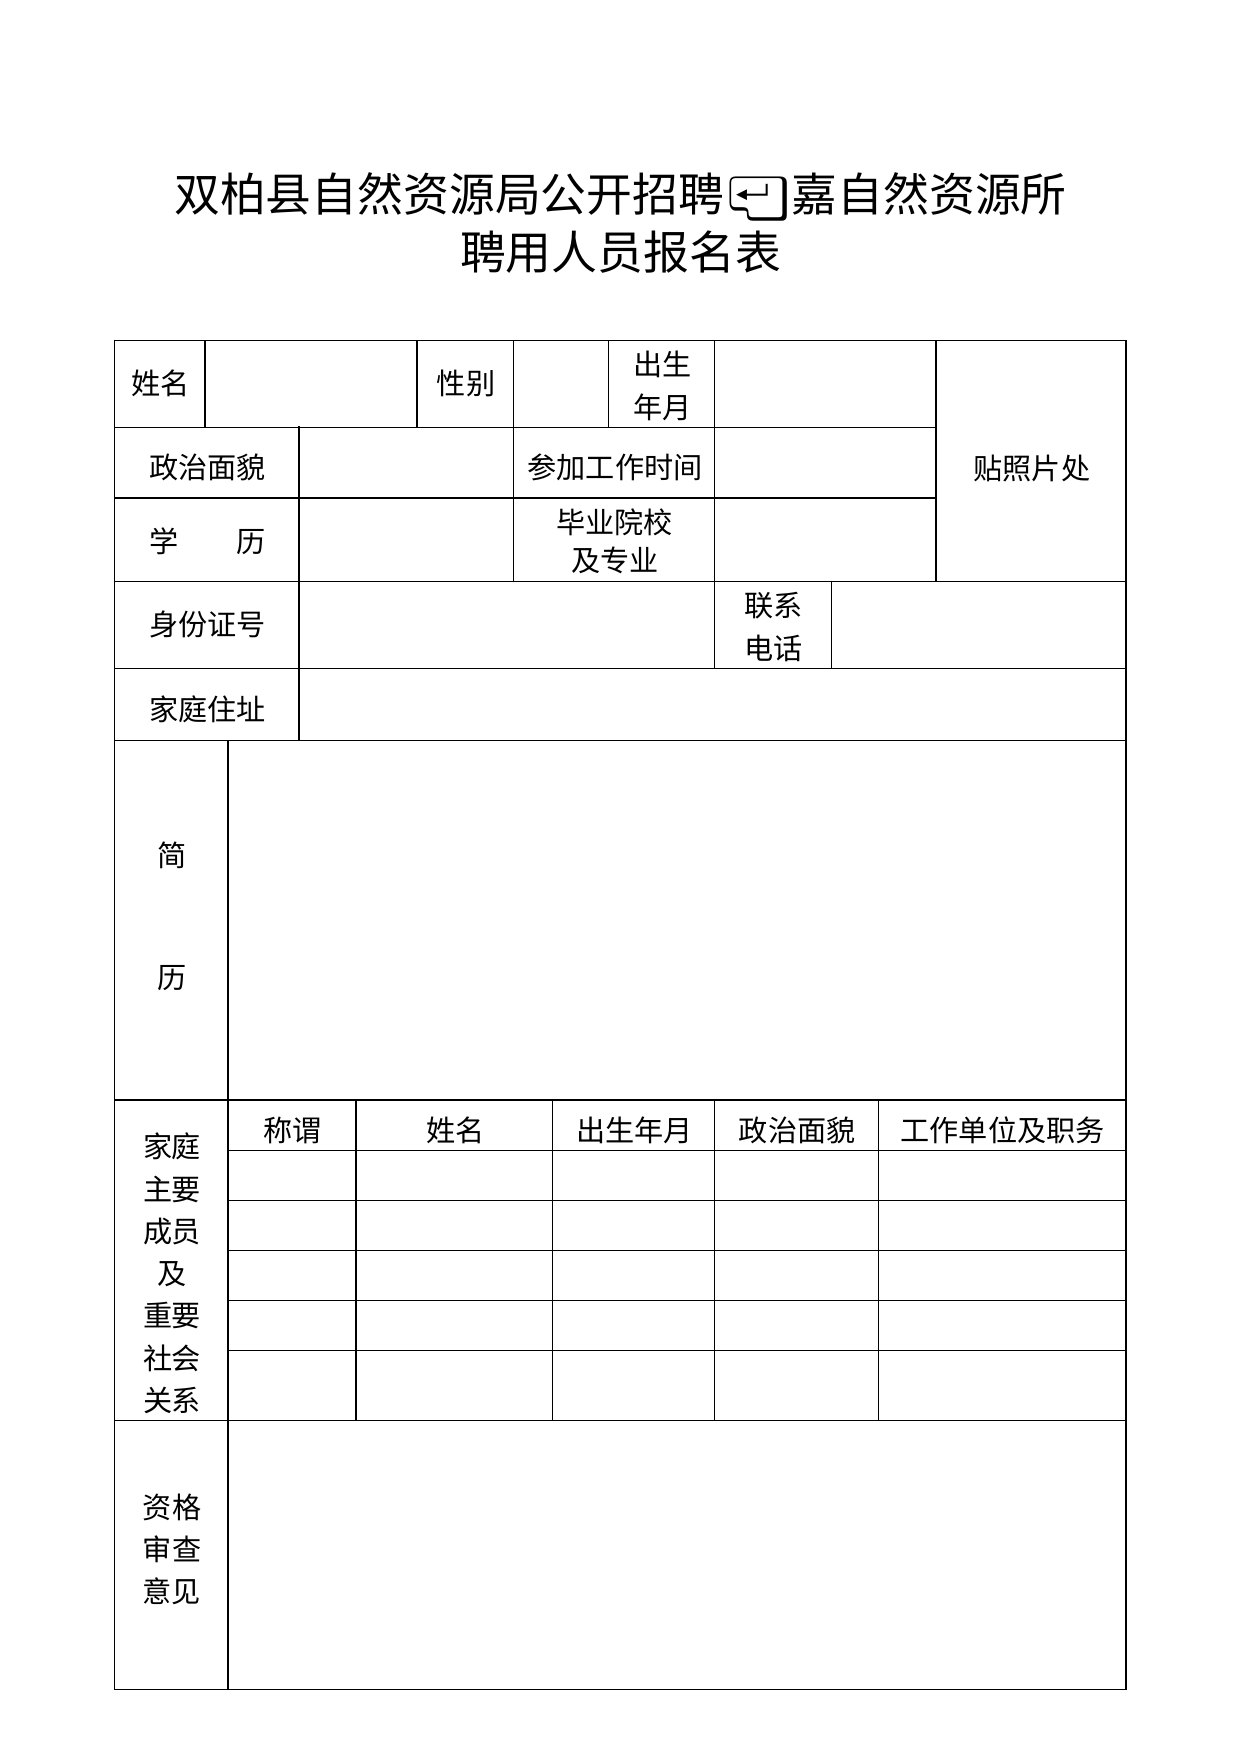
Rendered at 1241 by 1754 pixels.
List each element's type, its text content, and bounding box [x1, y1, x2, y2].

table_cell [879, 1151, 1125, 1200]
table_cell [357, 1201, 552, 1250]
table_cell 姓名 [357, 1101, 552, 1150]
table_cell 家庭主要成员及 重要社会关系 [115, 1101, 227, 1420]
table_cell [357, 1351, 552, 1420]
table_cell [715, 499, 935, 581]
table_cell [879, 1301, 1125, 1350]
table_header 贴照片处 [937, 341, 1125, 581]
table_cell [229, 1251, 355, 1300]
list 双柏县自然资源局公开招聘嘉自然资源所 [102, 164, 1138, 223]
table_cell [879, 1351, 1125, 1420]
table_cell [229, 1151, 355, 1200]
table_header 性别 [418, 341, 513, 426]
table_cell [300, 428, 513, 497]
table_cell [553, 1251, 714, 1300]
table_cell 参加工作时间 [514, 428, 714, 497]
table_cell [832, 582, 1125, 667]
table_cell 联系电话 [715, 582, 831, 667]
table_header 姓名 [115, 341, 204, 426]
table_cell [553, 1351, 714, 1420]
table_cell [229, 1301, 355, 1350]
table_cell [357, 1151, 552, 1200]
table_cell [229, 1201, 355, 1250]
table_cell 毕业院校及专业 [514, 499, 714, 581]
table_cell [879, 1251, 1125, 1300]
table_cell 出生年月 [553, 1101, 714, 1150]
table_header 出生年月 [609, 341, 714, 426]
table_cell 家庭住址 [115, 669, 298, 740]
table_cell [357, 1301, 552, 1350]
table_cell 资格审查意见 [115, 1421, 227, 1689]
table_cell [357, 1251, 552, 1300]
table_header [206, 341, 416, 426]
table_cell [715, 1151, 878, 1200]
table_cell 工作单位及职务 [879, 1101, 1125, 1150]
table_cell 简 历 [115, 741, 227, 1099]
table_cell 身份证号 [115, 582, 298, 667]
table_cell [229, 1421, 1125, 1689]
table_cell 政治面貌 [715, 1101, 878, 1150]
table_cell [300, 669, 1125, 740]
table_cell [229, 741, 1125, 1099]
table_cell [715, 1251, 878, 1300]
table_cell 政治面貌 [115, 428, 298, 497]
table_cell [715, 1201, 878, 1250]
table_cell [715, 1351, 878, 1420]
table_cell [553, 1201, 714, 1250]
table_cell [300, 499, 513, 581]
table_cell [715, 428, 935, 497]
table_cell [300, 582, 714, 667]
table_cell 学 历 [115, 499, 298, 581]
table_cell [879, 1201, 1125, 1250]
table_cell [553, 1151, 714, 1200]
table_header [715, 341, 935, 426]
table_cell [553, 1301, 714, 1350]
table_cell [715, 1301, 878, 1350]
table_cell 称谓 [229, 1101, 355, 1150]
table_header [514, 341, 608, 426]
list 聘用人员报名表 [102, 223, 1138, 281]
table_cell [229, 1351, 355, 1420]
